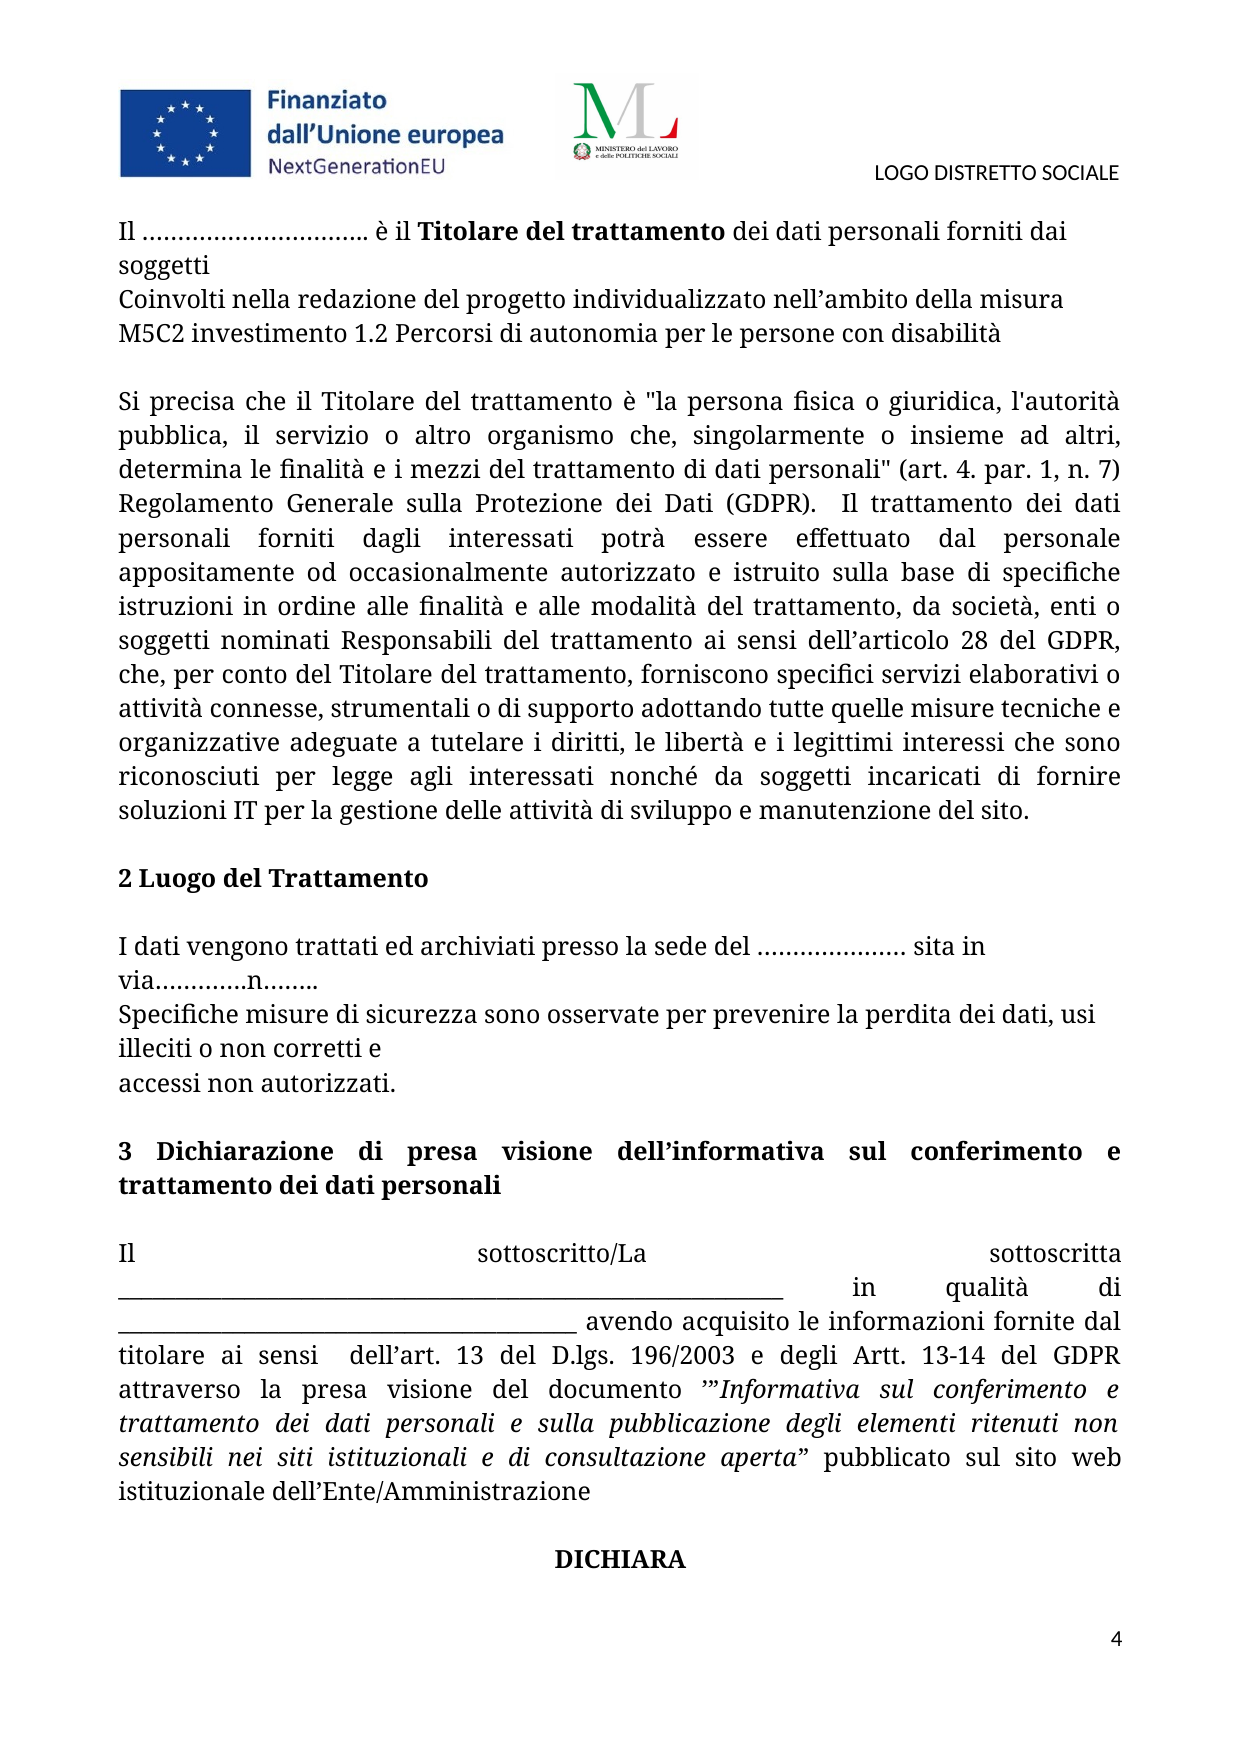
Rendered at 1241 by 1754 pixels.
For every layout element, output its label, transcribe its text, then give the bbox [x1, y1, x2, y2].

text Coinvolti nella redazione del progetto individualizzato nell’ambito della misura M5C2 investimento 1.2 Percorsi di autonomia per le persone con disabilità [118, 282, 1122, 350]
text I dati vengono trattati ed archiviati presso la sede del ………………… sita in via………….n…….. [118, 929, 1122, 997]
picture [118, 79, 514, 180]
text Il sottoscritto/La sottoscritta __________________________________________________________ in qualità di ________________________________________ avendo acquisito le informazioni fornite dal titolare ai sensi dell’art. 13 del D.lgs. 196/2003 e degli Artt. 13-14 del GDPR attraverso la presa visione del documento ’”Informativa sul conferimento e trattamento dei dati personali e sulla pubblicazione degli elementi ritenuti non sensibili nei siti istituzionali e di consultazione aperta” pubblicato sul sito web istituzionale dell’Ente/Amministrazione [118, 1236, 1122, 1508]
picture [555, 73, 700, 180]
text DICHIARA [118, 1542, 1122, 1576]
text Specifiche misure di sicurezza sono osservate per prevenire la perdita dei dati, usi illeciti o non corretti e [118, 997, 1122, 1065]
text Si precisa che il Titolare del trattamento è "la persona fisica o giuridica, l'autorità pubblica, il servizio o altro organismo che, singolarmente o insieme ad altri, determina le finalità e i mezzi del trattamento di dati personali" (art. 4. par. 1, n. 7) Regolamento Generale sulla Protezione dei Dati (GDPR). Il trattamento dei dati personali forniti dagli interessati potrà essere effettuato dal personale appositamente od occasionalmente autorizzato e istruito sulla base di specifiche istruzioni in ordine alle finalità e alle modalità del trattamento, da società, enti o soggetti nominati Responsabili del trattamento ai sensi dell’articolo 28 del GDPR, che, per conto del Titolare del trattamento, forniscono specifici servizi elaborativi o attività connesse, strumentali o di supporto adottando tutte quelle misure tecniche e organizzative adeguate a tutelare i diritti, le libertà e i legittimi interessi che sono riconosciuti per legge agli interessati nonché da soggetti incaricati di fornire soluzioni IT per la gestione delle attività di sviluppo e manutenzione del sito. [118, 384, 1122, 827]
text Il ………………………….. è il Titolare del trattamento dei dati personali forniti dai soggetti [118, 214, 1122, 282]
text 2 Luogo del Trattamento [118, 861, 1122, 895]
text accessi non autorizzati. [118, 1065, 1122, 1099]
text 3 Dichiarazione di presa visione dell’informativa sul conferimento e trattamento dei dati personali [118, 1133, 1122, 1201]
